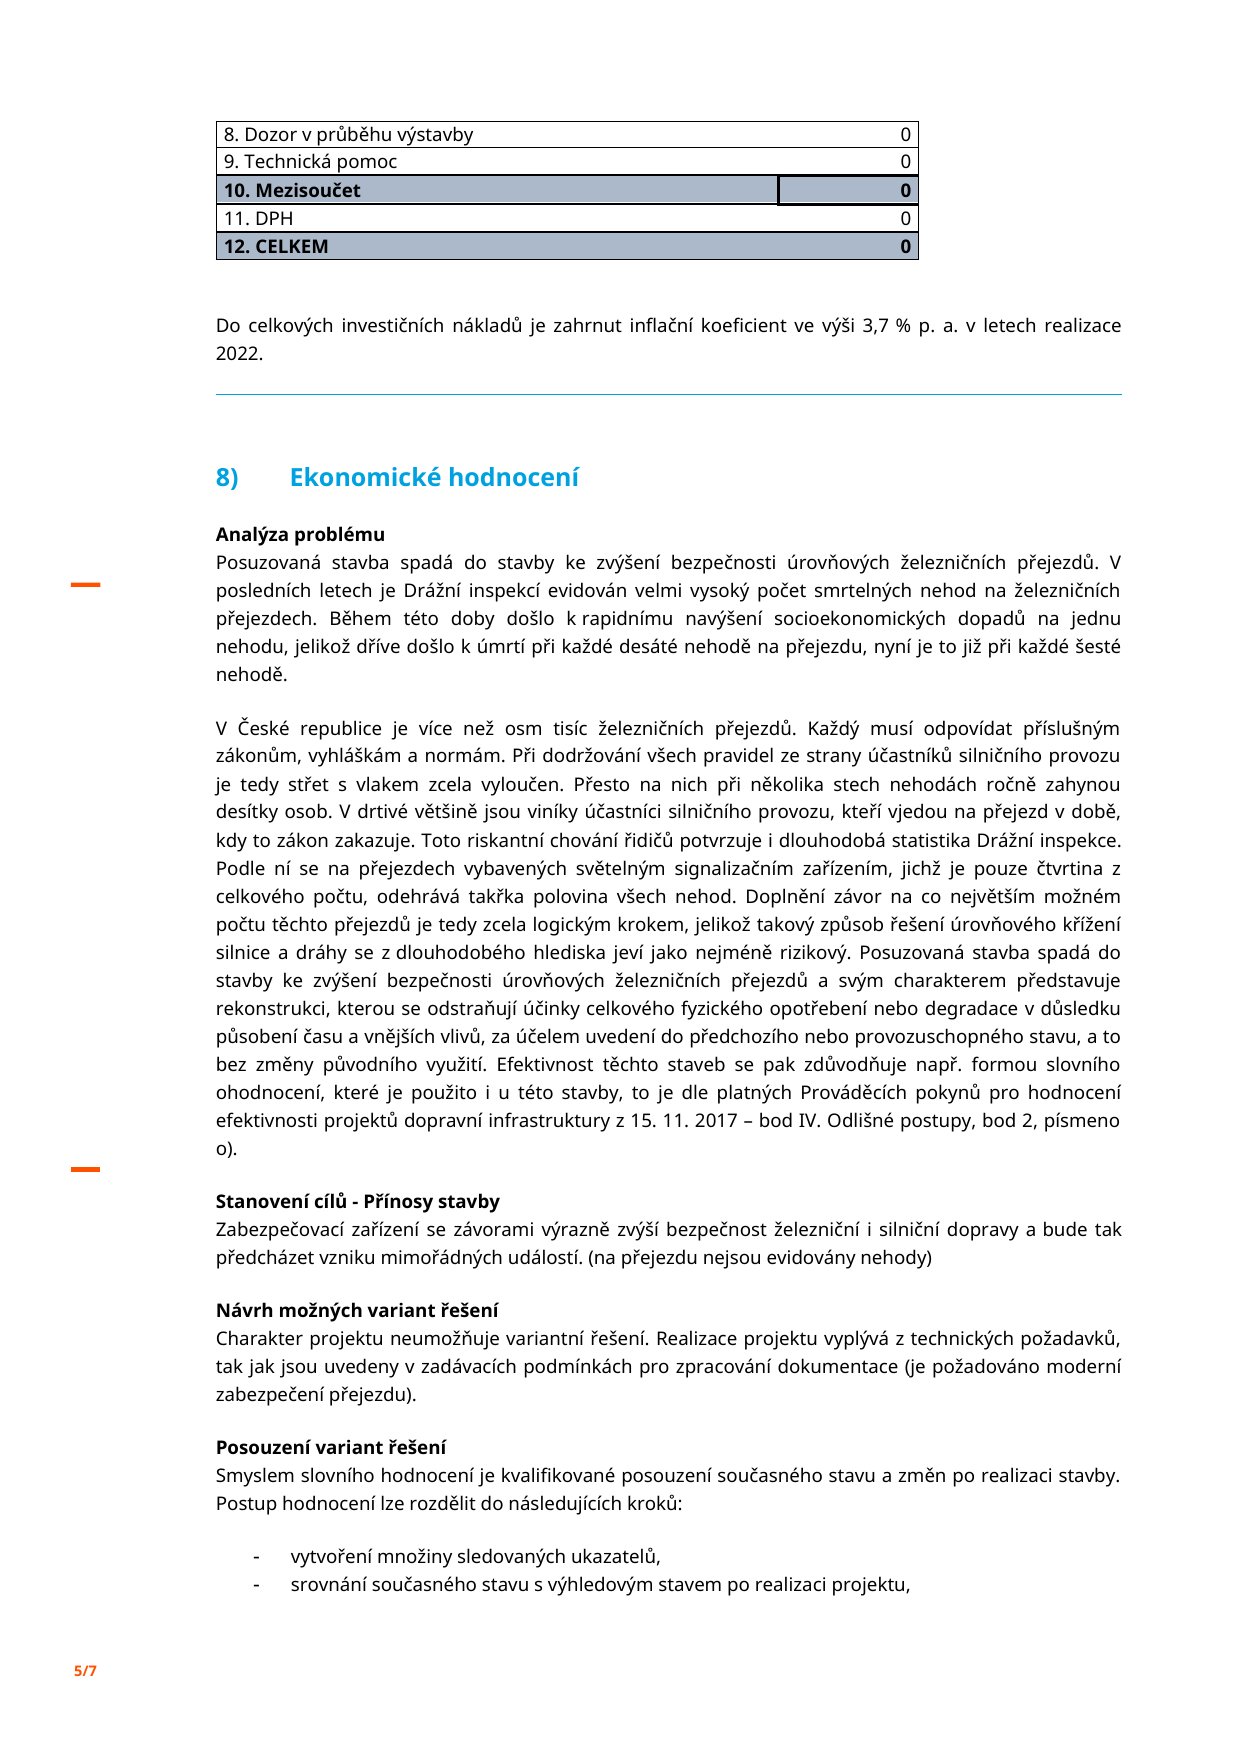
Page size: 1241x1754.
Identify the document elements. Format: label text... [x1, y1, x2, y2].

text Charakter projektu neumožňuje variantní řešení. Realizace projektu vyplývá z technických požadavků, tak jak jsou uvedeny v zadávacích podmínkách pro zpracování dokumentace (je požadováno moderní zabezpečení přejezdu). [216, 1325, 1122, 1407]
list vytvoření množiny sledovaných ukazatelů, [253, 1543, 1122, 1569]
subtitle Analýza problému [216, 522, 1122, 547]
subtitle Návrh možných variant řešení [216, 1297, 1122, 1323]
table_cell 10. Mezisoučet [217, 176, 777, 202]
list srovnání současného stavu s výhledovým stavem po realizaci projektu, [253, 1571, 1122, 1597]
table_cell 0 [779, 122, 918, 147]
text Smyslem slovního hodnocení je kvalifikované posouzení současného stavu a změn po realizaci stavby. Postup hodnocení lze rozdělit do následujících kroků: [216, 1462, 1122, 1516]
text Zabezpečovací zařízení se závorami výrazně zvýší bezpečnost železniční i silniční dopravy a bude tak předcházet vzniku mimořádných událostí. (na přejezdu nejsou evidovány nehody) [216, 1216, 1122, 1270]
text Do celkových investičních nákladů je zahrnut inflační koeficient ve výši 3,7 % p. a. v letech realizace 2022. [216, 313, 1122, 366]
table_cell 0 [779, 233, 918, 259]
subtitle Posouzení variant řešení [216, 1434, 1122, 1460]
table_cell 0 [779, 206, 918, 231]
table_cell 9. Technická pomoc [217, 148, 779, 174]
text Posuzovaná stavba spadá do stavby ke zvýšení bezpečnosti úrovňových železničních přejezdů. V posledních letech je Drážní inspekcí evidován velmi vysoký počet smrtelných nehod na železničních přejezdech. Během této doby došlo k rapidnímu navýšení socioekonomických dopadů na jednu nehodu, jelikož dříve došlo k úmrtí při každé desáté nehodě na přejezdu, nyní je to již při každé šesté nehodě. [216, 550, 1122, 687]
table_cell 11. DPH [217, 205, 779, 231]
text V České republice je více než osm tisíc železničních přejezdů. Každý musí odpovídat příslušným zákonům, vyhláškám a normám. Při dodržování všech pravidel ze strany účastníků silničního provozu je tedy střet s vlakem zcela vyloučen. Přesto na nich při několika stech nehodách ročně zahynou desítky osob. V drtivé většině jsou viníky účastníci silničního provozu, kteří vjedou na přejezd v době, kdy to zákon zakazuje. Toto riskantní chování řidičů potvrzuje i dlouhodobá statistika Drážní inspekce. Podle ní se na přejezdech vybavených světelným signalizačním zařízením, jichž je pouze čtvrtina z celkového počtu, odehrává takřka polovina všech nehod. Doplnění závor na co největším možném počtu těchto přejezdů je tedy zcela logickým krokem, jelikož takový způsob řešení úrovňového křížení silnice a dráhy se z dlouhodobého hlediska jeví jako nejméně rizikový. Posuzovaná stavba spadá do stavby ke zvýšení bezpečnosti úrovňových železničních přejezdů a svým charakterem představuje rekonstrukci, kterou se odstraňují účinky celkového fyzického opotřebení nebo degradace v důsledku působení času a vnějších vlivů, za účelem uvedení do předchozího nebo provozuschopného stavu, a to bez změny původního využití. Efektivnost těchto staveb se pak zdůvodňuje např. formou slovního ohodnocení, které je použito i u této stavby, to je dle platných Prováděcích pokynů pro hodnocení efektivnosti projektů dopravní infrastruktury z 15. 11. 2017 – bod IV. Odlišné postupy, bod 2, písmeno o). [216, 715, 1122, 1161]
table_cell 0 [779, 148, 918, 174]
subtitle 8) Ekonomické hodnocení [216, 456, 1122, 493]
table_cell 0 [780, 177, 918, 202]
table_cell 12. CELKEM [217, 233, 779, 259]
table_cell 8. Dozor v průběhu výstavby [217, 122, 779, 147]
subtitle Stanovení cílů - Přínosy stavby [216, 1188, 1122, 1214]
